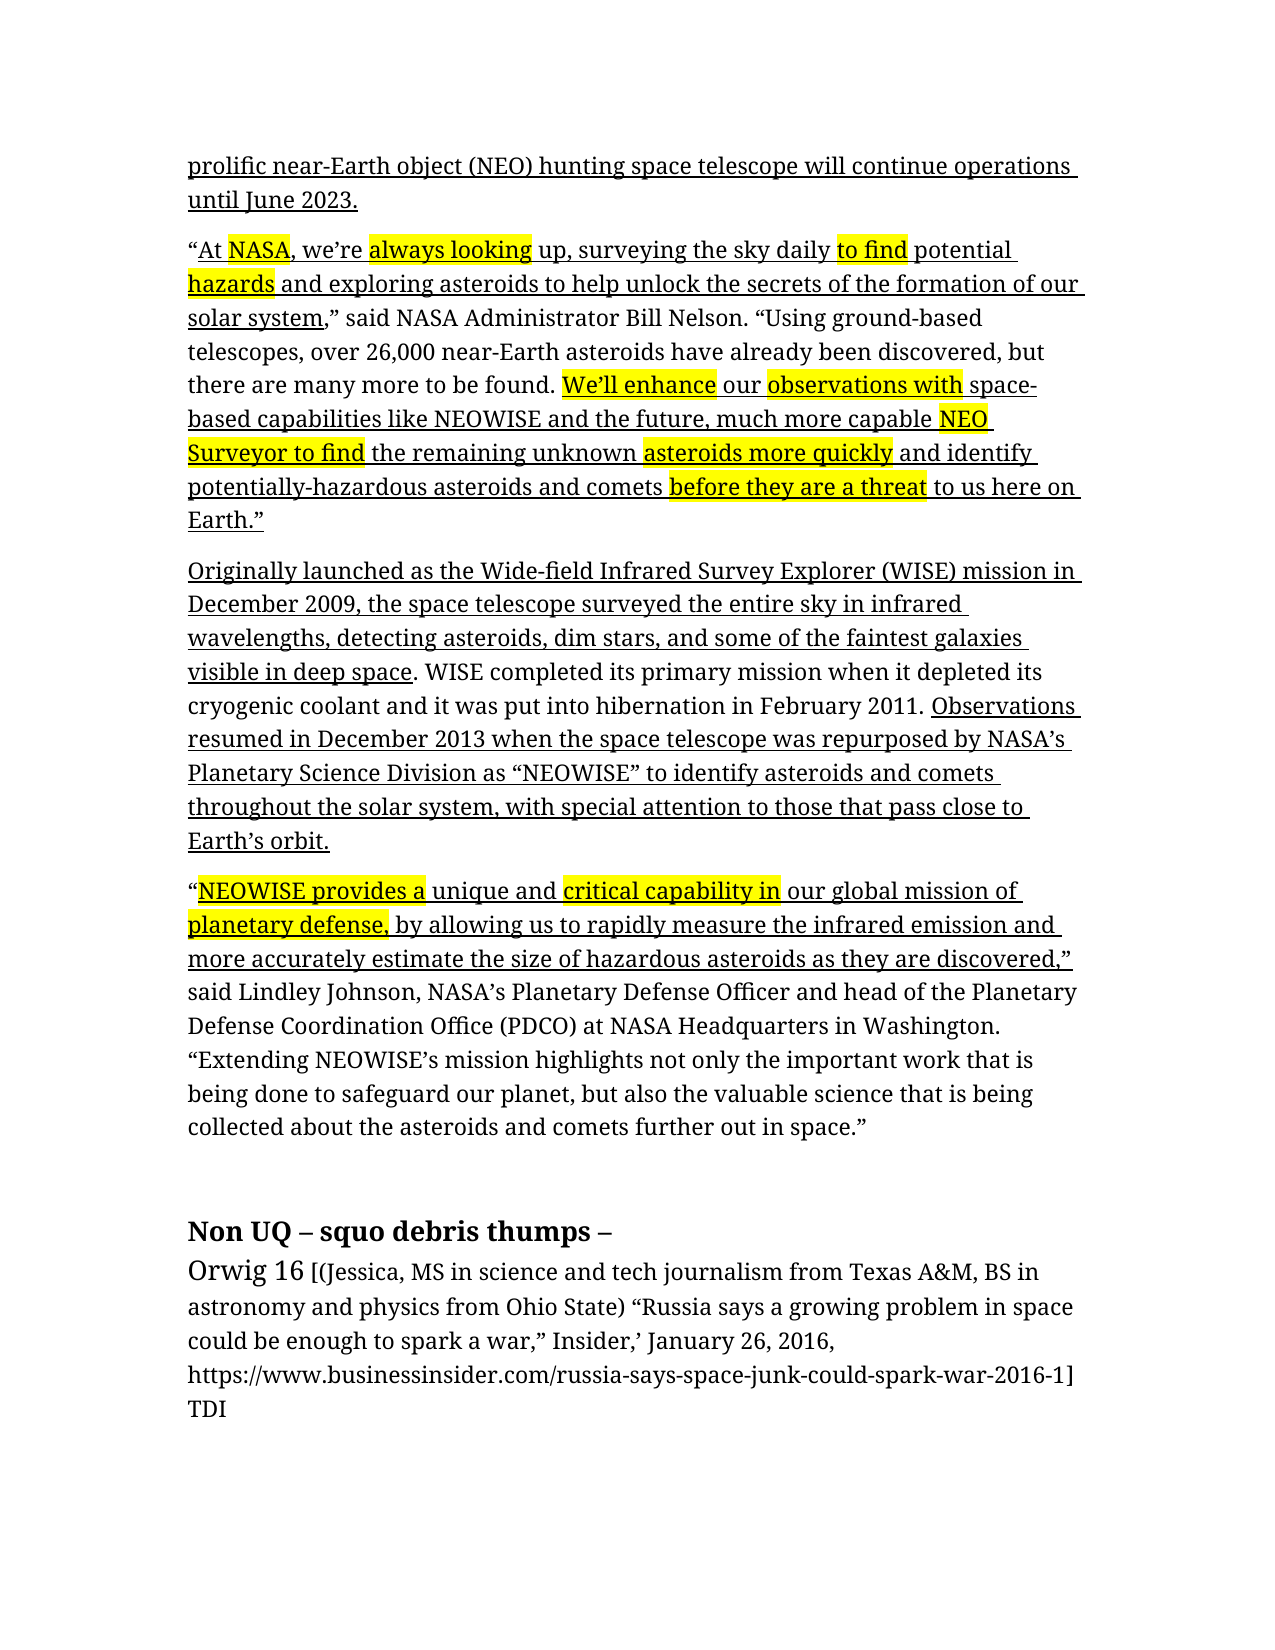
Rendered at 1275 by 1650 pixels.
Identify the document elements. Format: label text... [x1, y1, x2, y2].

text “NEOWISE provides a unique and critical capability in our global mission of planetary defense, by allowing us to rapidly measure the infrared emission and more accurately estimate the size of hazardous asteroids as they are discovered,” said Lindley Johnson, NASA’s Planetary Defense Officer and head of the Planetary Defense Coordination Office (PDCO) at NASA Headquarters in Washington. “Extending NEOWISE’s mission highlights not only the important work that is being done to safeguard our planet, but also the valuable science that is being collected about the asteroids and comets further out in space.” [187, 875, 1087, 1142]
subtitle Non UQ – squo debris thumps – [187, 1212, 1087, 1249]
text “At NASA, we’re always looking up, surveying the sky daily to find potential hazards and exploring asteroids to help unlock the secrets of the formation of our solar system,” said NASA Administrator Bill Nelson. “Using ground-based telescopes, over 26,000 near-Earth asteroids have already been discovered, but there are many more to be found. We’ll enhance our observations with space-based capabilities like NEOWISE and the future, much more capable NEO Surveyor to find the remaining unknown asteroids more quickly and identify potentially-hazardous asteroids and comets before they are a threat to us here on Earth.” [187, 234, 1087, 535]
text Orwig 16 [(Jessica, MS in science and tech journalism from Texas A&M, BS in astronomy and physics from Ohio State) “Russia says a growing problem in space could be enough to spark a war,” Insider,’ January 26, 2016, https://www.businessinsider.com/russia-says-space-junk-could-spark-war-2016-1] TDI [187, 1252, 1087, 1424]
text Originally launched as the Wide-field Infrared Survey Explorer (WISE) mission in December 2009, the space telescope surveyed the entire sky in infrared wavelengths, detecting asteroids, dim stars, and some of the faintest galaxies visible in deep space. WISE completed its primary mission when it depleted its cryogenic coolant and it was put into hibernation in February 2011. Observations resumed in December 2013 when the space telescope was repurposed by NASA’s Planetary Science Division as “NEOWISE” to identify asteroids and comets throughout the solar system, with special attention to those that pass close to Earth’s orbit. [187, 554, 1087, 856]
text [187, 150, 1087, 215]
